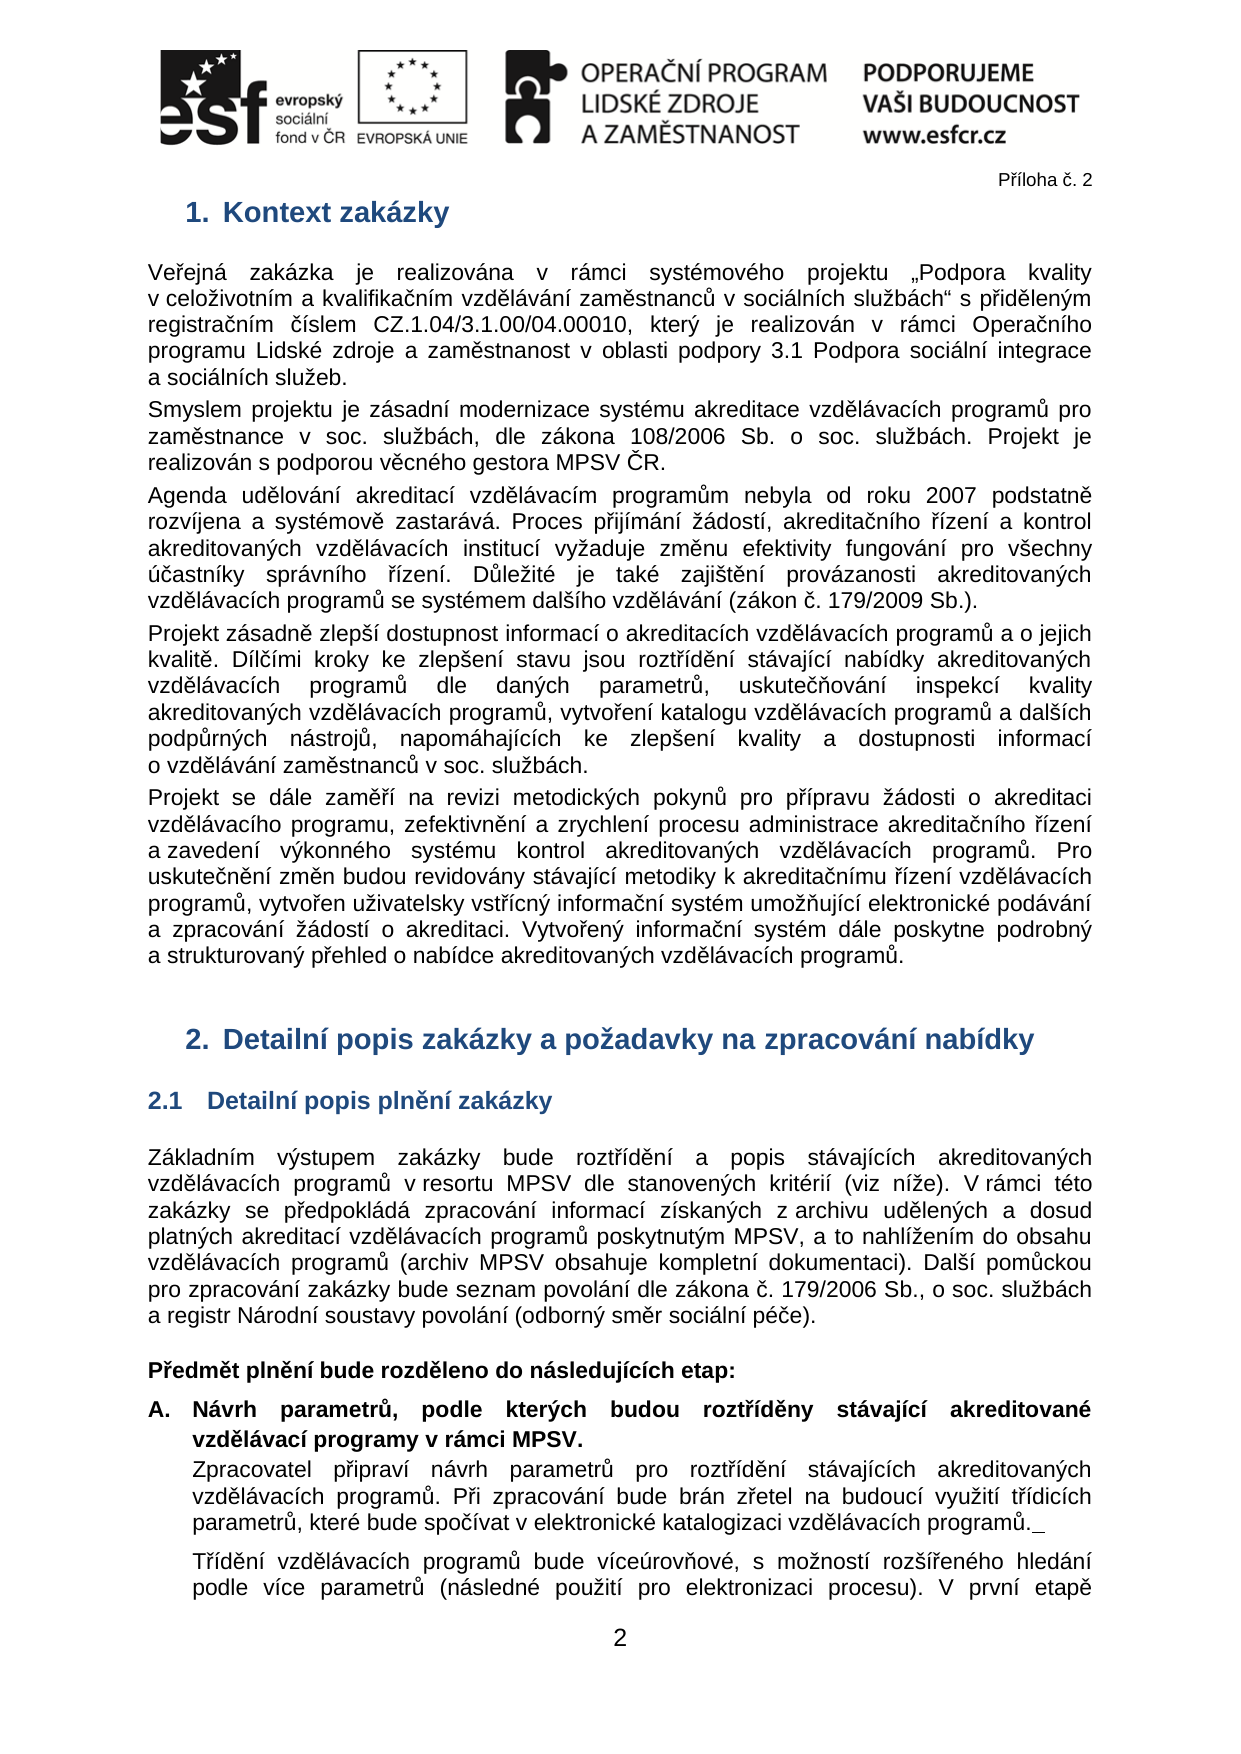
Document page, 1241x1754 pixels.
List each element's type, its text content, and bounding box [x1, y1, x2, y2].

text Kontext zakázky [185, 195, 1092, 228]
text Veřejná zakázka je realizována v rámci systémového projektu „Podpora kvality v celoživotním a kvalifikačním vzdělávání zaměstnanců v sociálních službách“ s přiděleným registračním číslem CZ.1.04/3.1.00/04.00010, který je realizován v rámci Operačního programu Lidské zdroje a zaměstnanost v oblasti podpory 3.1 Podpora sociální integrace a sociálních služeb. [148, 258, 1092, 390]
text Projekt zásadně zlepší dostupnost informací o akreditacích vzdělávacích programů a o jejich kvalitě. Dílčími kroky ke zlepšení stavu jsou roztřídění stávající nabídky akreditovaných vzdělávacích programů dle daných parametrů, uskutečňování inspekcí kvality akreditovaných vzdělávacích programů, vytvoření katalogu vzdělávacích programů a dalších podpůrných nástrojů, napomáhajících ke zlepšení kvality a dostupnosti informací o vzdělávání zaměstnanců v soc. službách. [148, 620, 1092, 778]
text Projekt se dále zaměří na revizi metodických pokynů pro přípravu žádosti o akreditaci vzdělávacího programu, zefektivnění a zrychlení procesu administrace akreditačního řízení a zavedení výkonného systému kontrol akreditovaných vzdělávacích programů. Pro uskutečnění změn budou revidovány stávající metodiky k akreditačnímu řízení vzdělávacích programů, vytvořen uživatelsky vstřícný informační systém umožňující elektronické podávání a zpracování žádostí o akreditaci. Vytvořený informační systém dále poskytne podrobný a strukturovaný přehled o nabídce akreditovaných vzdělávacích programů. [148, 784, 1092, 969]
list Návrh parametrů, podle kterých budou roztříděny stávající akreditované vzdělávací programy v rámci MPSV. [148, 1396, 1092, 1453]
text Smyslem projektu je zásadní modernizace systému akreditace vzdělávacích programů pro zaměstnance v soc. službách, dle zákona 108/2006 Sb. o soc. službách. Projekt je realizován s podporou věcného gestora MPSV ČR. [148, 396, 1092, 476]
picture [160, 50, 1080, 150]
list Zpracovatel připraví návrh parametrů pro roztřídění stávajících akreditovaných vzdělávacích programů. Při zpracování bude brán zřetel na budoucí využití třídicích parametrů, které bude spočívat v elektronické katalogizaci vzdělávacích programů. [192, 1456, 1092, 1536]
text Předmět plnění bude rozděleno do následujících etap: [148, 1357, 1092, 1383]
list Detailní popis plnění zakázky [148, 1086, 1092, 1115]
text Detailní popis zakázky a požadavky na zpracování nabídky [185, 1022, 1092, 1056]
text Základním výstupem zakázky bude roztřídění a popis stávajících akreditovaných vzdělávacích programů v resortu MPSV dle stanovených kritérií (viz níže). V rámci této zakázky se předpokládá zpracování informací získaných z archivu udělených a dosud platných akreditací vzdělávacích programů poskytnutým MPSV, a to nahlížením do obsahu vzdělávacích programů (archiv MPSV obsahuje kompletní dokumentaci). Další pomůckou pro zpracování zakázky bude seznam povolání dle zákona č. 179/2006 Sb., o soc. službách a registr Národní soustavy povolání (odborný směr sociální péče). [148, 1144, 1092, 1328]
text Agenda udělování akreditací vzdělávacím programům nebyla od roku 2007 podstatně rozvíjena a systémově zastarává. Proces přijímání žádostí, akreditačního řízení a kontrol akreditovaných vzdělávacích institucí vyžaduje změnu efektivity fungování pro všechny účastníky správního řízení. Důležité je také zajištění provázanosti akreditovaných vzdělávacích programů se systémem dalšího vzdělávání (zákon č. 179/2009 Sb.). [148, 482, 1092, 613]
